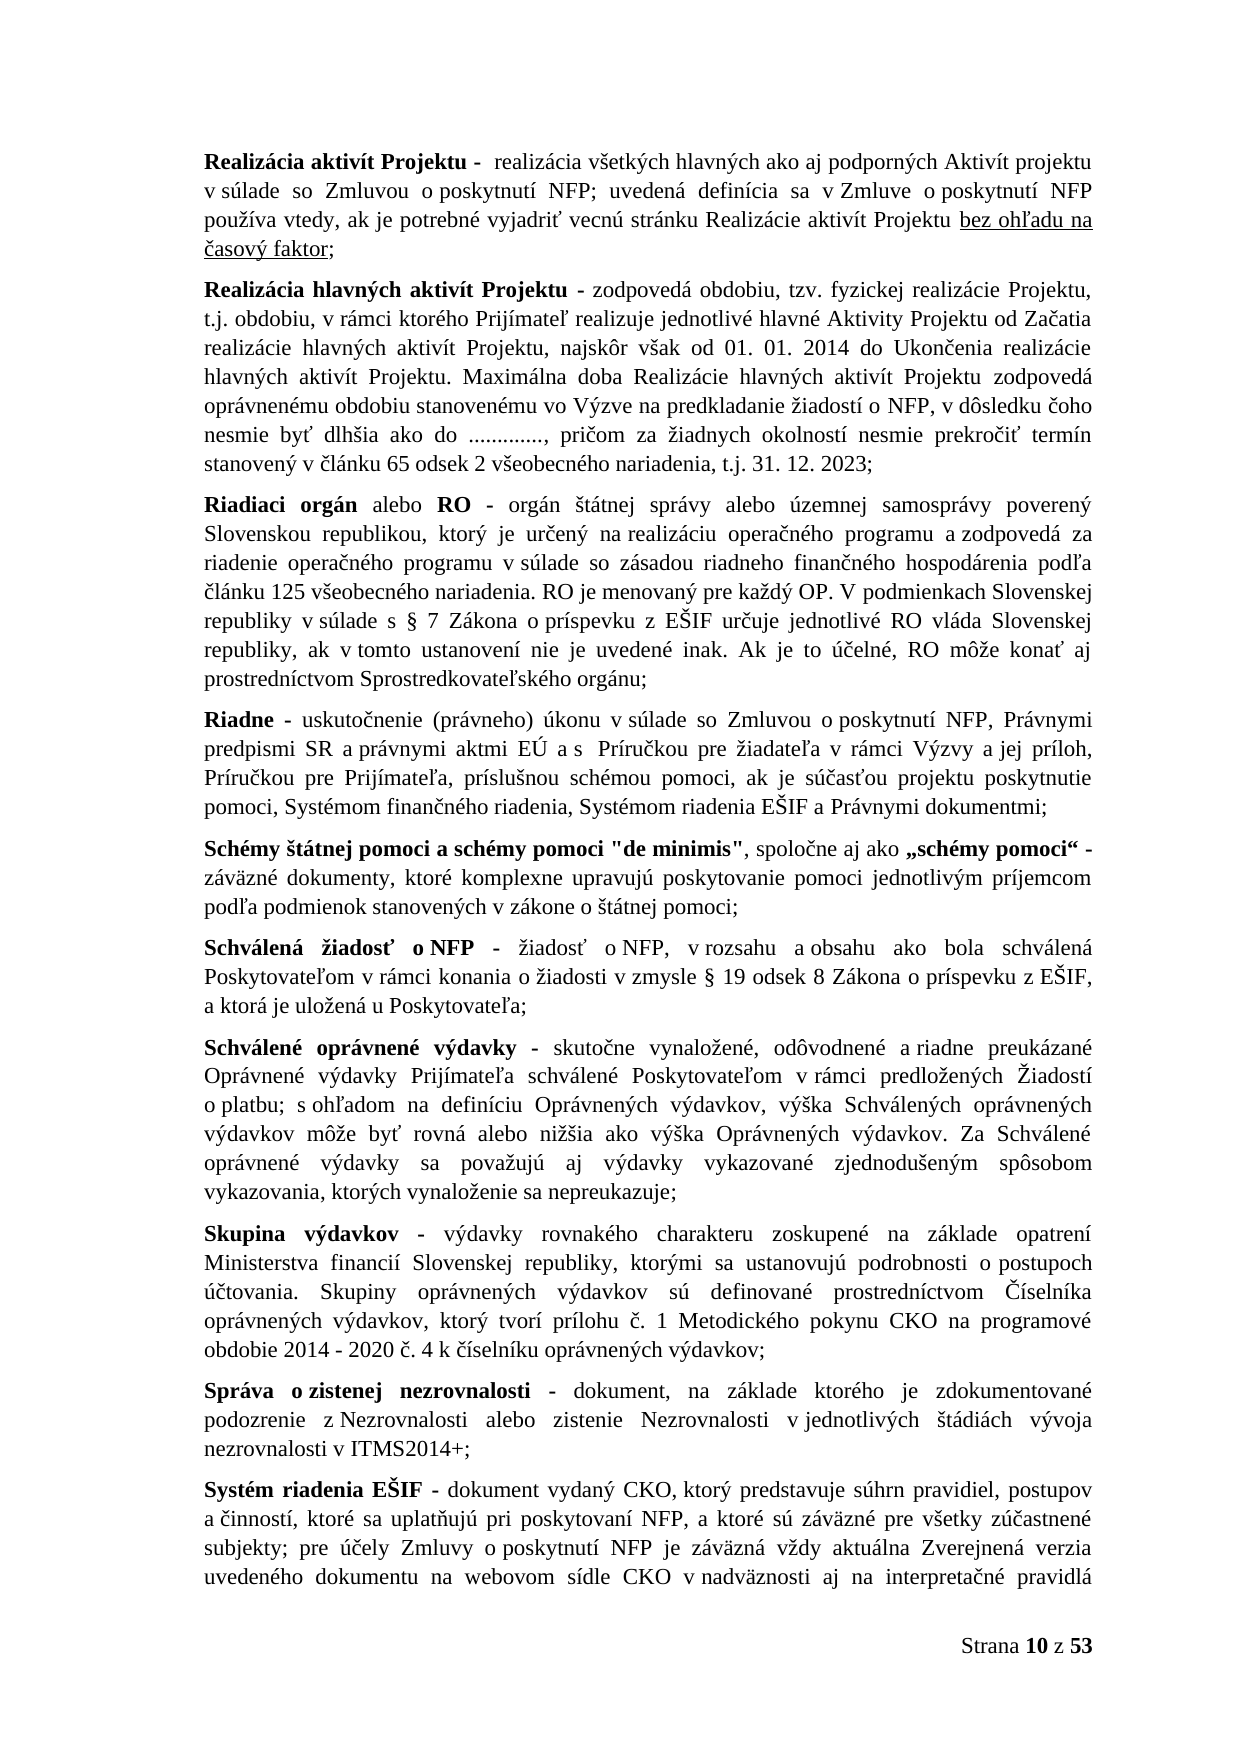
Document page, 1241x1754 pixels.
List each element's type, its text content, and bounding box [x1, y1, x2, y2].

list Riadne - uskutočnenie (právneho) úkonu v súlade so Zmluvou o poskytnutí NFP, Právnymi predpismi SR a právnymi aktmi EÚ a s Príručkou pre žiadateľa v rámci Výzvy a jej príloh, Príručkou pre Prijímateľa, príslušnou schémou pomoci, ak je súčasťou projektu poskytnutie pomoci, Systémom finančného riadenia, Systémom riadenia EŠIF a Právnymi dokumentmi; [204, 706, 1092, 820]
list Skupina výdavkov - výdavky rovnakého charakteru zoskupené na základe opatrení Ministerstva financií Slovenskej republiky, ktorými sa ustanovujú podrobnosti o postupoch účtovania. Skupiny oprávnených výdavkov sú definované prostredníctvom Číselníka oprávnených výdavkov, ktorý tvorí prílohu č. 1 Metodického pokynu CKO na programové obdobie 2014 - 2020 č. 4 k číselníku oprávnených výdavkov; [204, 1220, 1092, 1362]
list Realizácia hlavných aktivít Projektu - zodpovedá obdobiu, tzv. fyzickej realizácie Projektu, t.j. obdobiu, v rámci ktorého Prijímateľ realizuje jednotlivé hlavné Aktivity Projektu od Začatia realizácie hlavných aktivít Projektu, najskôr však od 01. 01. 2014 do Ukončenia realizácie hlavných aktivít Projektu. Maximálna doba Realizácie hlavných aktivít Projektu zodpovedá oprávnenému obdobiu stanovenému vo Výzve na predkladanie žiadostí o NFP, v dôsledku čoho nesmie byť dlhšia ako do ............., pričom za žiadnych okolností nesmie prekročiť termín stanovený v článku 65 odsek 2 všeobecného nariadenia, t.j. 31. 12. 2023; [204, 276, 1092, 476]
list Schválená žiadosť o NFP - žiadosť o NFP, v rozsahu a obsahu ako bola schválená Poskytovateľom v rámci konania o žiadosti v zmysle § 19 odsek 8 Zákona o príspevku z EŠIF, a ktorá je uložená u Poskytovateľa; [204, 934, 1092, 1018]
list Realizácia aktivít Projektu - realizácia všetkých hlavných ako aj podporných Aktivít projektu v súlade so Zmluvou o poskytnutí NFP; uvedená definícia sa v Zmluve o poskytnutí NFP používa vtedy, ak je potrebné vyjadriť vecnú stránku Realizácie aktivít Projektu bez ohľadu na časový faktor; [204, 148, 1092, 261]
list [204, 1476, 1092, 1590]
list Riadiaci orgán alebo RO - orgán štátnej správy alebo územnej samosprávy poverený Slovenskou republikou, ktorý je určený na realizáciu operačného programu a zodpovedá za riadenie operačného programu v súlade so zásadou riadneho finančného hospodárenia podľa článku 125 všeobecného nariadenia. RO je menovaný pre každý OP. V podmienkach Slovenskej republiky v súlade s § 7 Zákona o príspevku z EŠIF určuje jednotlivé RO vláda Slovenskej republiky, ak v tomto ustanovení nie je uvedené inak. Ak je to účelné, RO môže konať aj prostredníctvom Sprostredkovateľského orgánu; [204, 491, 1092, 691]
list Správa o zistenej nezrovnalosti - dokument, na základe ktorého je zdokumentované podozrenie z Nezrovnalosti alebo zistenie Nezrovnalosti v jednotlivých štádiách vývoja nezrovnalosti v ITMS2014+; [204, 1377, 1092, 1461]
list Schválené oprávnené výdavky - skutočne vynaložené, odôvodnené a riadne preukázané Oprávnené výdavky Prijímateľa schválené Poskytovateľom v rámci predložených Žiadostí o platbu; s ohľadom na definíciu Oprávnených výdavkov, výška Schválených oprávnených výdavkov môže byť rovná alebo nižšia ako výška Oprávnených výdavkov. Za Schválené oprávnené výdavky sa považujú aj výdavky vykazované zjednodušeným spôsobom vykazovania, ktorých vynaloženie sa nepreukazuje; [204, 1033, 1092, 1205]
list Schémy štátnej pomoci a schémy pomoci "de minimis", spoločne aj ako „schémy pomoci“ -záväzné dokumenty, ktoré komplexne upravujú poskytovanie pomoci jednotlivým príjemcom podľa podmienok stanovených v zákone o štátnej pomoci; [204, 835, 1092, 919]
